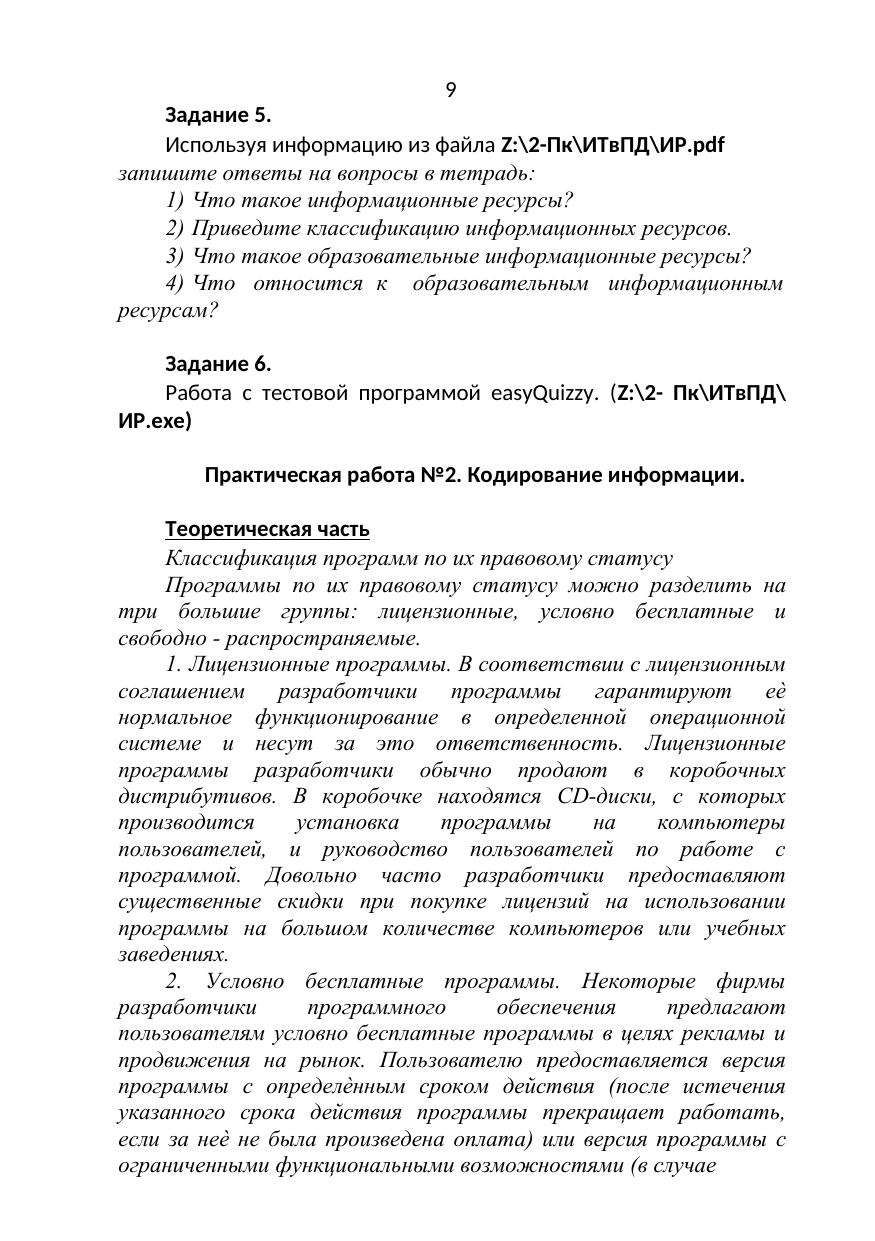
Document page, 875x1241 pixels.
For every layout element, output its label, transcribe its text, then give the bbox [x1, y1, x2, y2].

text Практическая работа №2. Кодирование информации. [91, 460, 859, 488]
list Приведите классификацию информационных ресурсов. [165, 214, 859, 241]
list Что относится к образовательным информационным ресурсам? [118, 269, 786, 322]
text Классификация программ по их правовому статусу [165, 544, 859, 570]
text Задание 5. [165, 101, 859, 129]
list Условно бесплатные программы. Некоторые фирмы разработчики программного обеспечения предлагают пользователям условно бесплатные программы в целях рекламы и продвижения на рынок. Пользователю предоставляется версия программы с определѐнным сроком действия (после истечения указанного срока действия программы прекращает работать, если за неѐ не была произведена оплата) или версия программы с ограниченными функциональными возможностями (в случае [118, 967, 786, 1177]
text Программы по их правовому статусу можно разделить на три большие группы: лицензионные, условно бесплатные и свободно - распространяемые. [118, 571, 786, 650]
list Что такое образовательные информационные ресурсы? [165, 242, 859, 268]
text Работа с тестовой программой easyQuizzy. (Z:\2- Пк\ИТвПД\ИР.exe) [118, 378, 786, 434]
text Задание 6. [165, 349, 859, 377]
text Теоретическая часть [165, 514, 859, 543]
text Используя информацию из файла Z:\2-Пк\ИТвПД\ИР.pdf [165, 130, 859, 158]
list Что такое информационные ресурсы? [165, 186, 859, 213]
list Лицензионные программы. В соответствии с лицензионным соглашением разработчики программы гарантируют еѐ нормальное функционирование в определенной операционной системе и несут за это ответственность. Лицензионные программы разработчики обычно продают в коробочных дистрибутивов. В коробочке находятся CD-диски, с которых производится установка программы на компьютеры пользователей, и руководство пользователей по работе с программой. Довольно часто разработчики предоставляют существенные скидки при покупке лицензий на использовании программы на большом количестве компьютеров или учебных заведениях. [118, 650, 786, 967]
text запишите ответы на вопросы в тетрадь: [118, 159, 859, 185]
